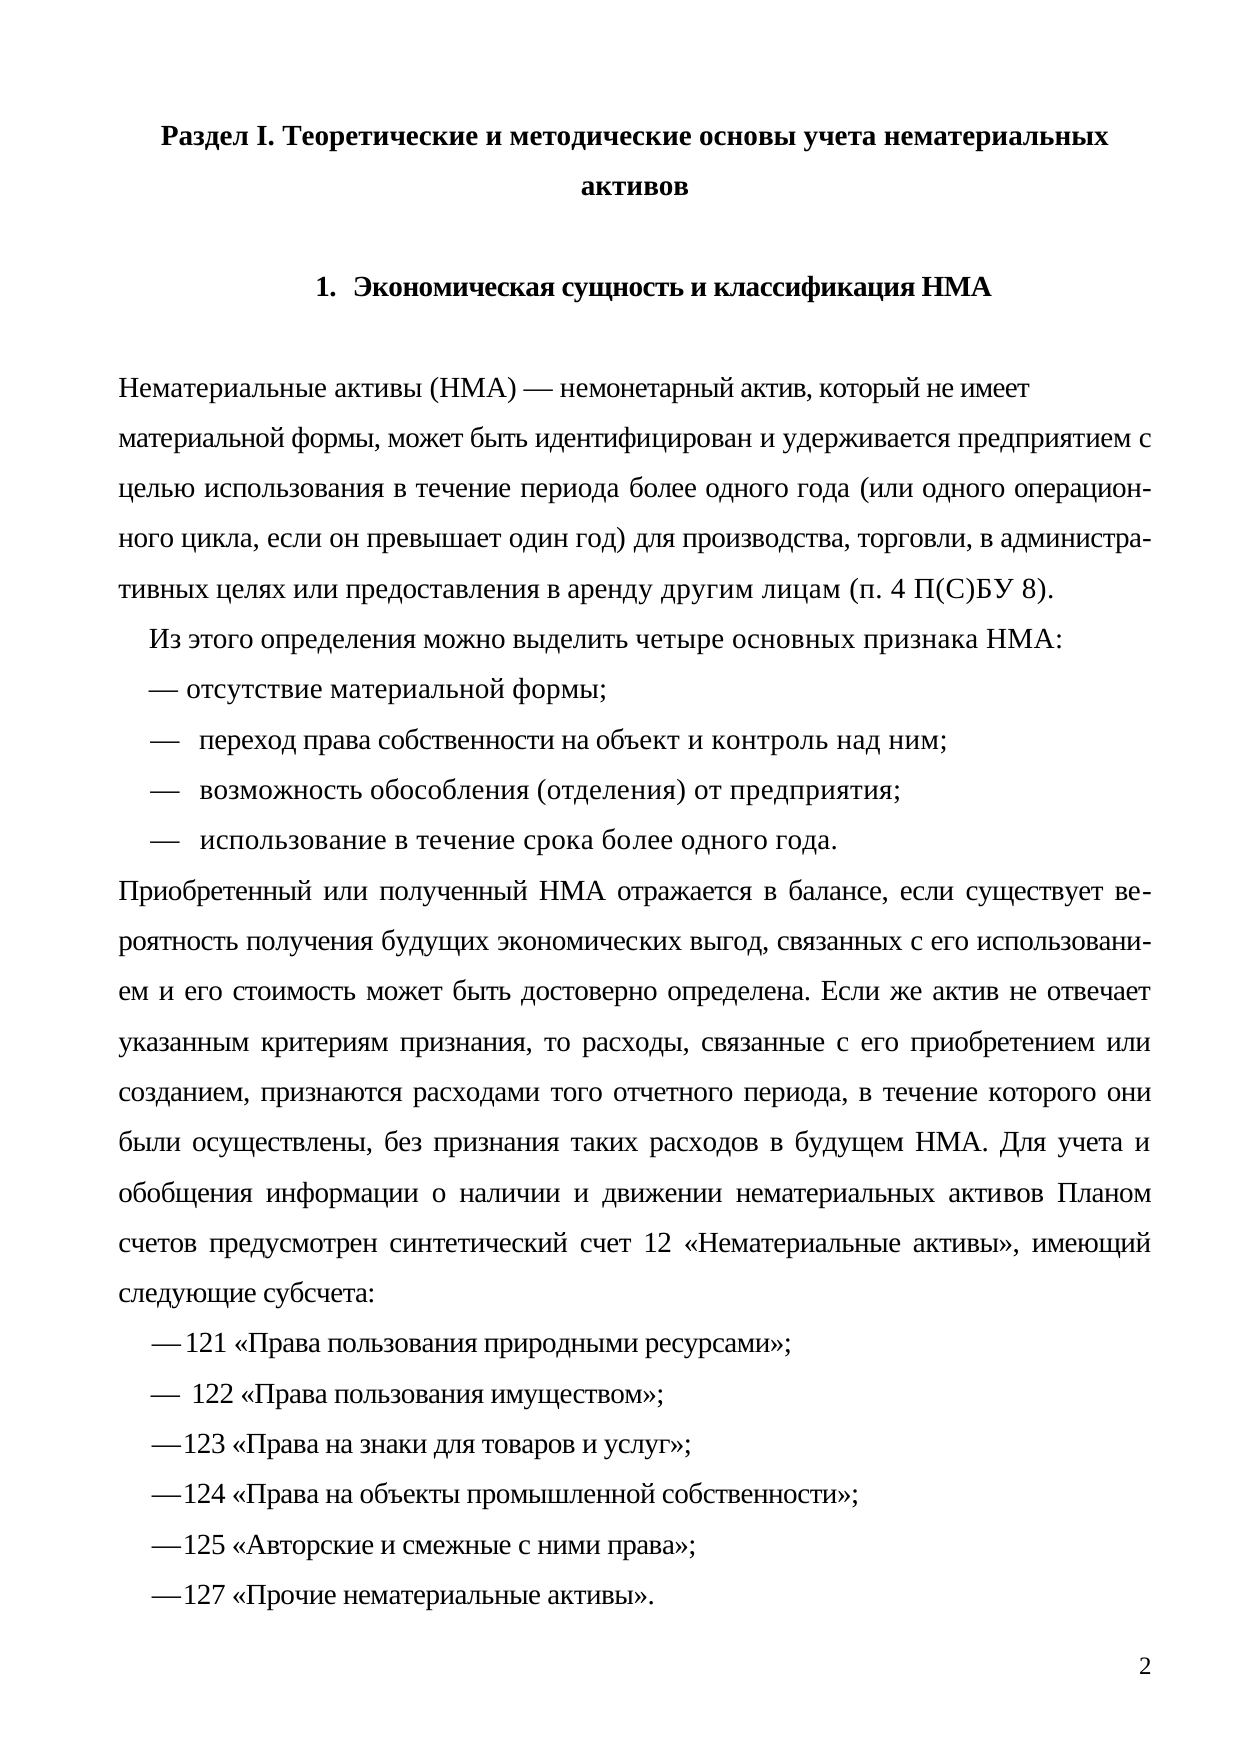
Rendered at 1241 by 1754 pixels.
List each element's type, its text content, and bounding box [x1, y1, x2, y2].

text Нематериальные активы (НМА) — немонетарный актив, который не имеет [118, 370, 1152, 403]
text Из этого определения можно выделить четыре основных признака НМА: [118, 621, 1152, 655]
list Экономическая сущность и классификация НМА [156, 269, 1152, 303]
list переход права собственности на объект и контроль над ним; [118, 722, 1152, 755]
list использование в течение срока более одного года. [118, 822, 1152, 856]
text материальной формы, может быть идентифицирован и удерживается предприятием с целью использования в течение периода более одного года (или одного операционного цикла, если он превышает один год) для производства, торговли, в административных целях или предоставления в аренду другим лицам (п. 4 П(С)БУ 8). [118, 420, 1152, 604]
list 123 «Права на знаки для товаров и услуг»; [118, 1426, 1152, 1460]
list 127 «Прочие нематериальные активы». [118, 1577, 1152, 1611]
text — 121 «Права пользования природными ресурсами»; [118, 1326, 1152, 1359]
list отсутствие материальной формы; [149, 672, 1152, 705]
list 124 «Права на объекты промышленной собственности»; [118, 1477, 1152, 1510]
text — 122 «Права пользования имуществом»; [118, 1376, 1152, 1409]
list возможность обособления (отделения) от предприятия; [118, 772, 1152, 806]
text Приобретенный или полученный НМА отражается в балансе, если существует вероятность получения будущих экономических выгод, связанных с его использованием и его стоимость может быть достоверно определена. Если же актив не отвечает указанным критериям признания, то расходы, связанные с его приобретением или созданием, признаются расходами того отчетного периода, в течение которого они были осуществлены, без признания таких расходов в будущем НМА. Для учета и обобщения информации о наличии и движении нематериальных активов Планом счетов предусмотрен синтетический счет 12 «Нематериальные активы», имеющий следующие субсчета: [118, 873, 1152, 1309]
text Раздел I. Теоретические и методические основы учета нематериальных активов [118, 118, 1152, 202]
list 125 «Авторские и смежные с ними права»; [118, 1527, 1152, 1560]
